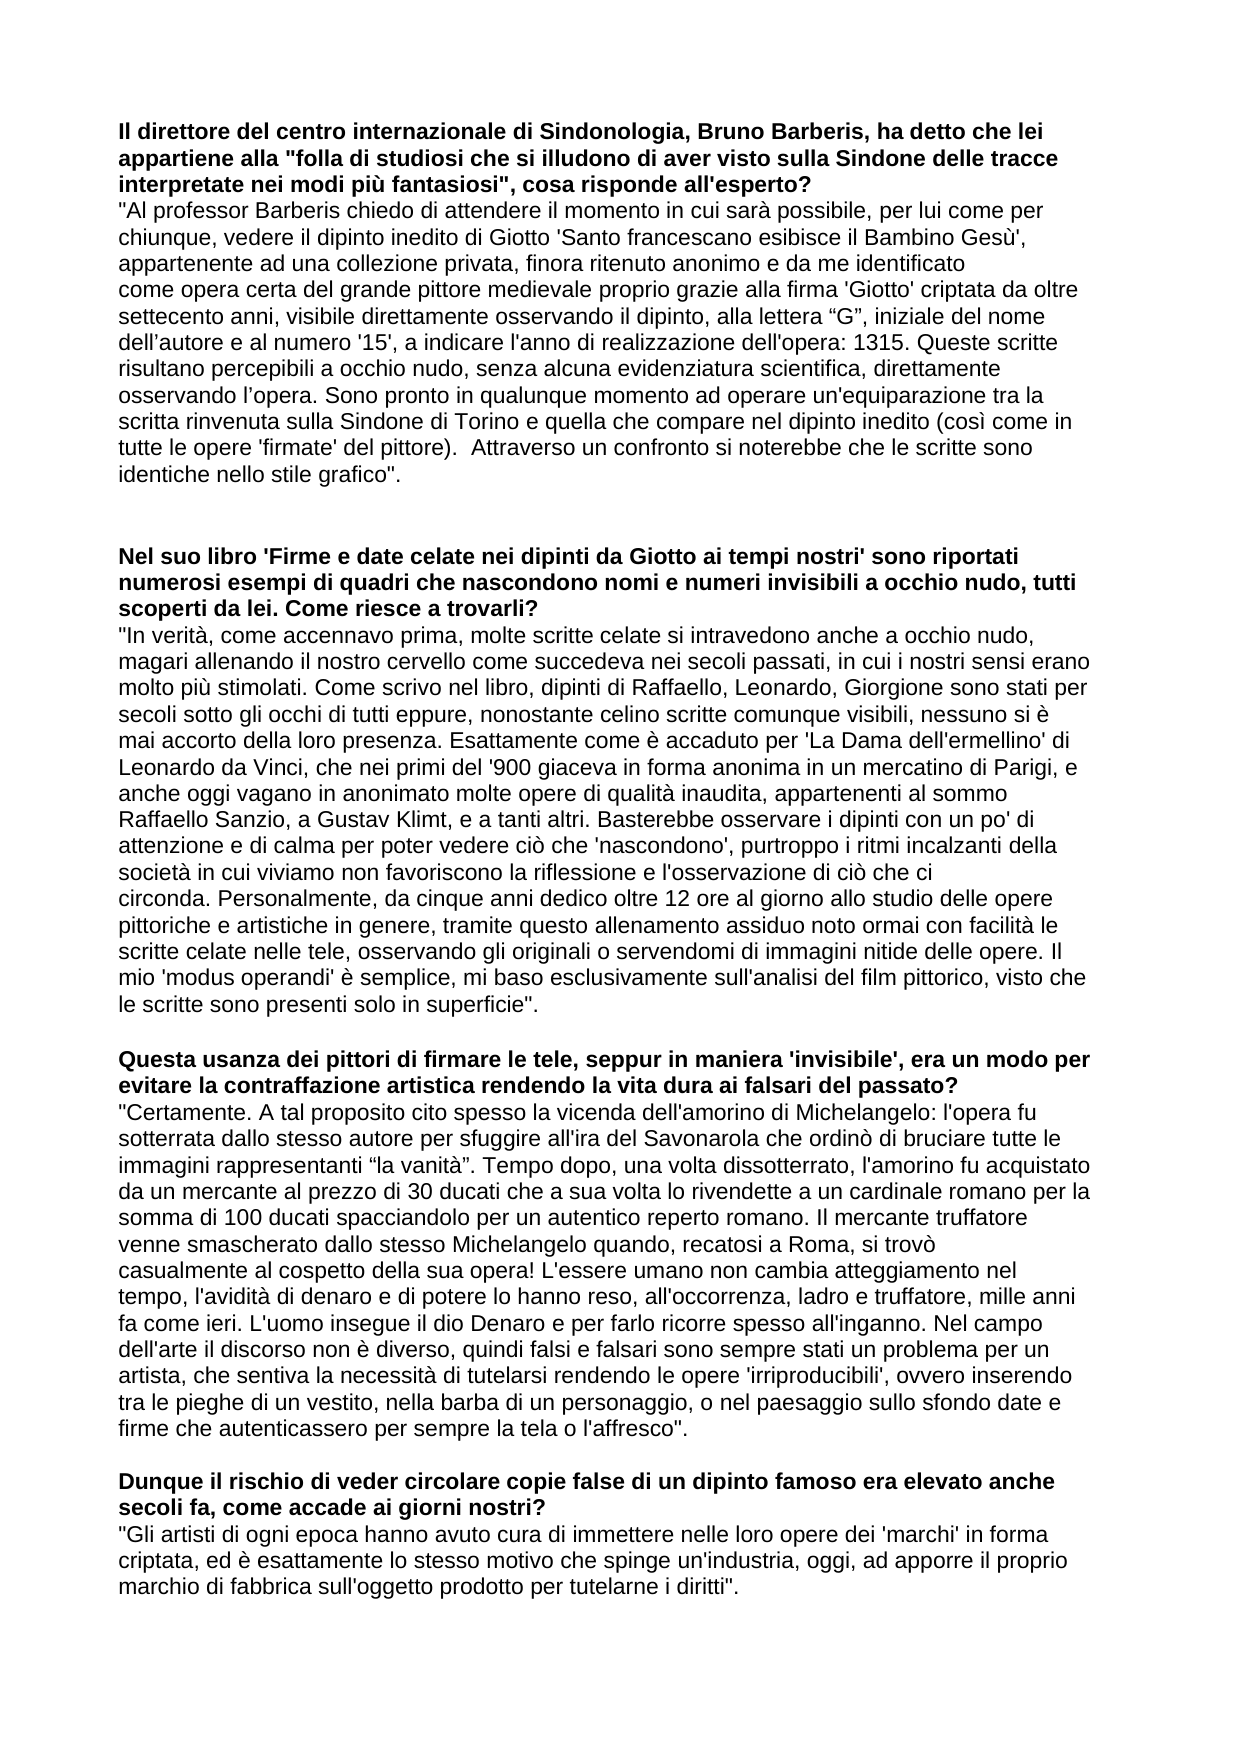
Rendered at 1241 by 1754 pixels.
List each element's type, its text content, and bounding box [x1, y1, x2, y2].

text Il direttore del centro internazionale di Sindonologia, Bruno Barberis, ha detto che lei appartiene alla "folla di studiosi che si illudono di aver visto sulla Sindone delle tracce interpretate nei modi più fantasiosi", cosa risponde all'esperto? "Al professor Barberis chiedo di attendere il momento in cui sarà possibile, per lui come per chiunque, vedere il dipinto inedito di Giotto 'Santo francescano esibisce il Bambino Gesù', appartenente ad una collezione privata, finora ritenuto anonimo e da me identificato come opera certa del grande pittore medievale proprio grazie alla firma 'Giotto' criptata da oltre settecento anni, visibile direttamente osservando il dipinto, alla lettera “G”, iniziale del nome dell’autore e al numero '15', a indicare l'anno di realizzazione dell'opera: 1315. Queste scritte risultano percepibili a occhio nudo, senza alcuna evidenziatura scientifica, direttamente osservando l’opera. Sono pronto in qualunque momento ad operare un'equiparazione tra la scritta rinvenuta sulla Sindone di Torino e quella che compare nel dipinto inedito (così come in tutte le opere 'firmate' del pittore). Attraverso un confronto si noterebbe che le scritte sono identiche nello stile grafico". [118, 118, 1092, 487]
text Nel suo libro 'Firme e date celate nei dipinti da Giotto ai tempi nostri' sono riportati numerosi esempi di quadri che nascondono nomi e numeri invisibili a occhio nudo, tutti scoperti da lei. Come riesce a trovarli? "In verità, come accennavo prima, molte scritte celate si intravedono anche a occhio nudo, magari allenando il nostro cervello come succedeva nei secoli passati, in cui i nostri sensi erano molto più stimolati. Come scrivo nel libro, dipinti di Raffaello, Leonardo, Giorgione sono stati per secoli sotto gli occhi di tutti eppure, nonostante celino scritte comunque visibili, nessuno si è mai accorto della loro presenza. Esattamente come è accaduto per 'La Dama dell'ermellino' di Leonardo da Vinci, che nei primi del '900 giaceva in forma anonima in un mercatino di Parigi, e anche oggi vagano in anonimato molte opere di qualità inaudita, appartenenti al sommo Raffaello Sanzio, a Gustav Klimt, e a tanti altri. Basterebbe osservare i dipinti con un po' di attenzione e di calma per poter vedere ciò che 'nascondono', purtroppo i ritmi incalzanti della società in cui viviamo non favoriscono la riflessione e l'osservazione di ciò che ci circonda. Personalmente, da cinque anni dedico oltre 12 ore al giorno allo studio delle opere pittoriche e artistiche in genere, tramite questo allenamento assiduo noto ormai con facilità le scritte celate nelle tele, osservando gli originali o servendomi di immagini nitide delle opere. Il mio 'modus operandi' è semplice, mi baso esclusivamente sull'analisi del film pittorico, visto che le scritte sono presenti solo in superficie". [118, 543, 1092, 1017]
text Questa usanza dei pittori di firmare le tele, seppur in maniera 'invisibile', era un modo per evitare la contraffazione artistica rendendo la vita dura ai falsari del passato? "Certamente. A tal proposito cito spesso la vicenda dell'amorino di Michelangelo: l'opera fu sotterrata dallo stesso autore per sfuggire all'ira del Savonarola che ordinò di bruciare tutte le immagini rappresentanti “la vanità”. Tempo dopo, una volta dissotterrato, l'amorino fu acquistato da un mercante al prezzo di 30 ducati che a sua volta lo rivendette a un cardinale romano per la somma di 100 ducati spacciandolo per un autentico reperto romano. Il mercante truffatore venne smascherato dallo stesso Michelangelo quando, recatosi a Roma, si trovò casualmente al cospetto della sua opera! L'essere umano non cambia atteggiamento nel tempo, l'avidità di denaro e di potere lo hanno reso, all'occorrenza, ladro e truffatore, mille anni fa come ieri. L'uomo insegue il dio Denaro e per farlo ricorre spesso all'inganno. Nel campo dell'arte il discorso non è diverso, quindi falsi e falsari sono sempre stati un problema per un artista, che sentiva la necessità di tutelarsi rendendo le opere 'irriproducibili', ovvero inserendo tra le pieghe di un vestito, nella barba di un personaggio, o nel paesaggio sullo sfondo date e firme che autenticassero per sempre la tela o l'affresco". Dunque il rischio di veder circolare copie false di un dipinto famoso era elevato anche secoli fa, come accade ai giorni nostri? "Gli artisti di ogni epoca hanno avuto cura di immettere nelle loro opere dei 'marchi' in forma criptata, ed è esattamente lo stesso motivo che spinge un'industria, oggi, ad apporre il proprio marchio di fabbrica sull'oggetto prodotto per tutelarne i diritti". [118, 1046, 1092, 1599]
